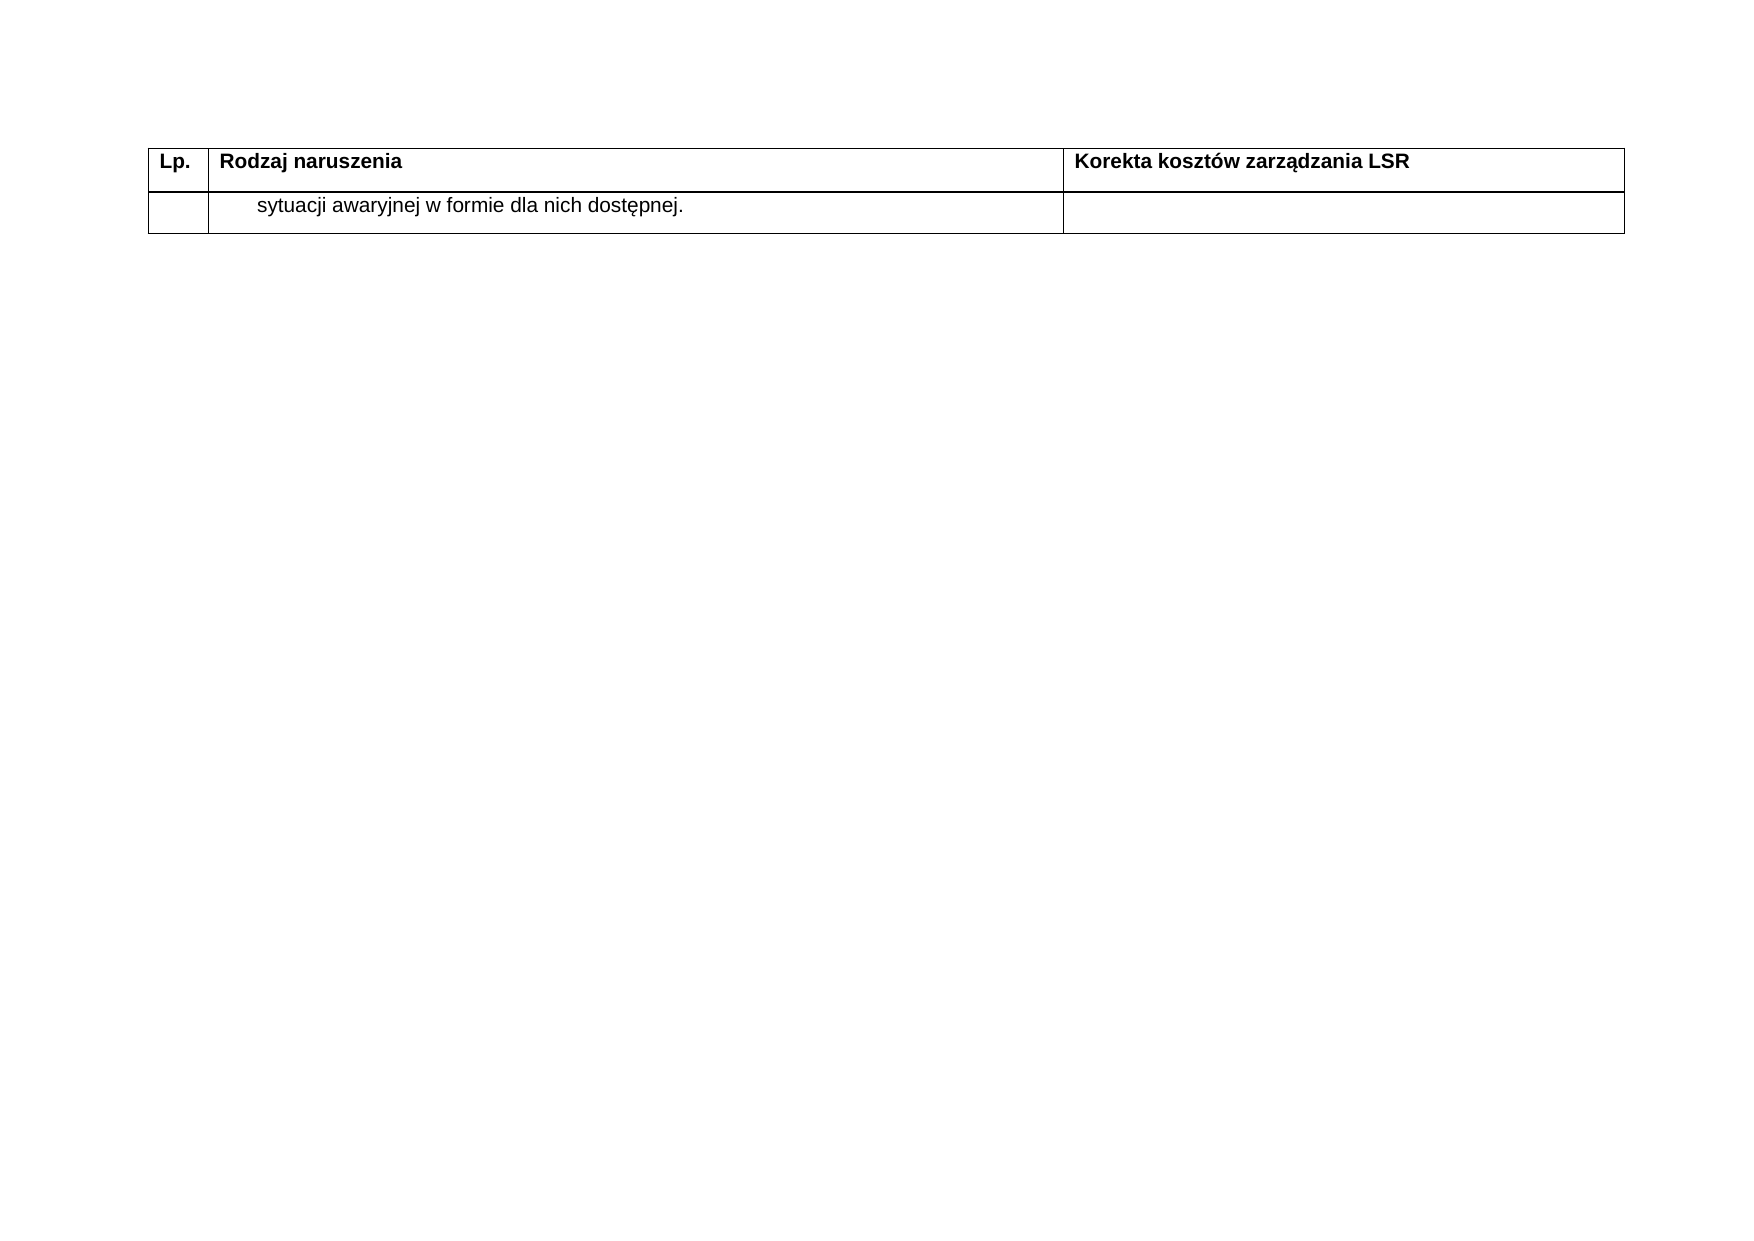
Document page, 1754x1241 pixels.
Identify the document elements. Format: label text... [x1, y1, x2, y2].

table_cell 8. [149, 193, 208, 233]
table_header Rodzaj naruszenia [209, 149, 1063, 191]
table_header Korekta kosztów zarządzania LSR [1064, 149, 1624, 191]
table_header Lp. [149, 149, 208, 191]
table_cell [209, 193, 1063, 233]
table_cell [1064, 193, 1624, 233]
